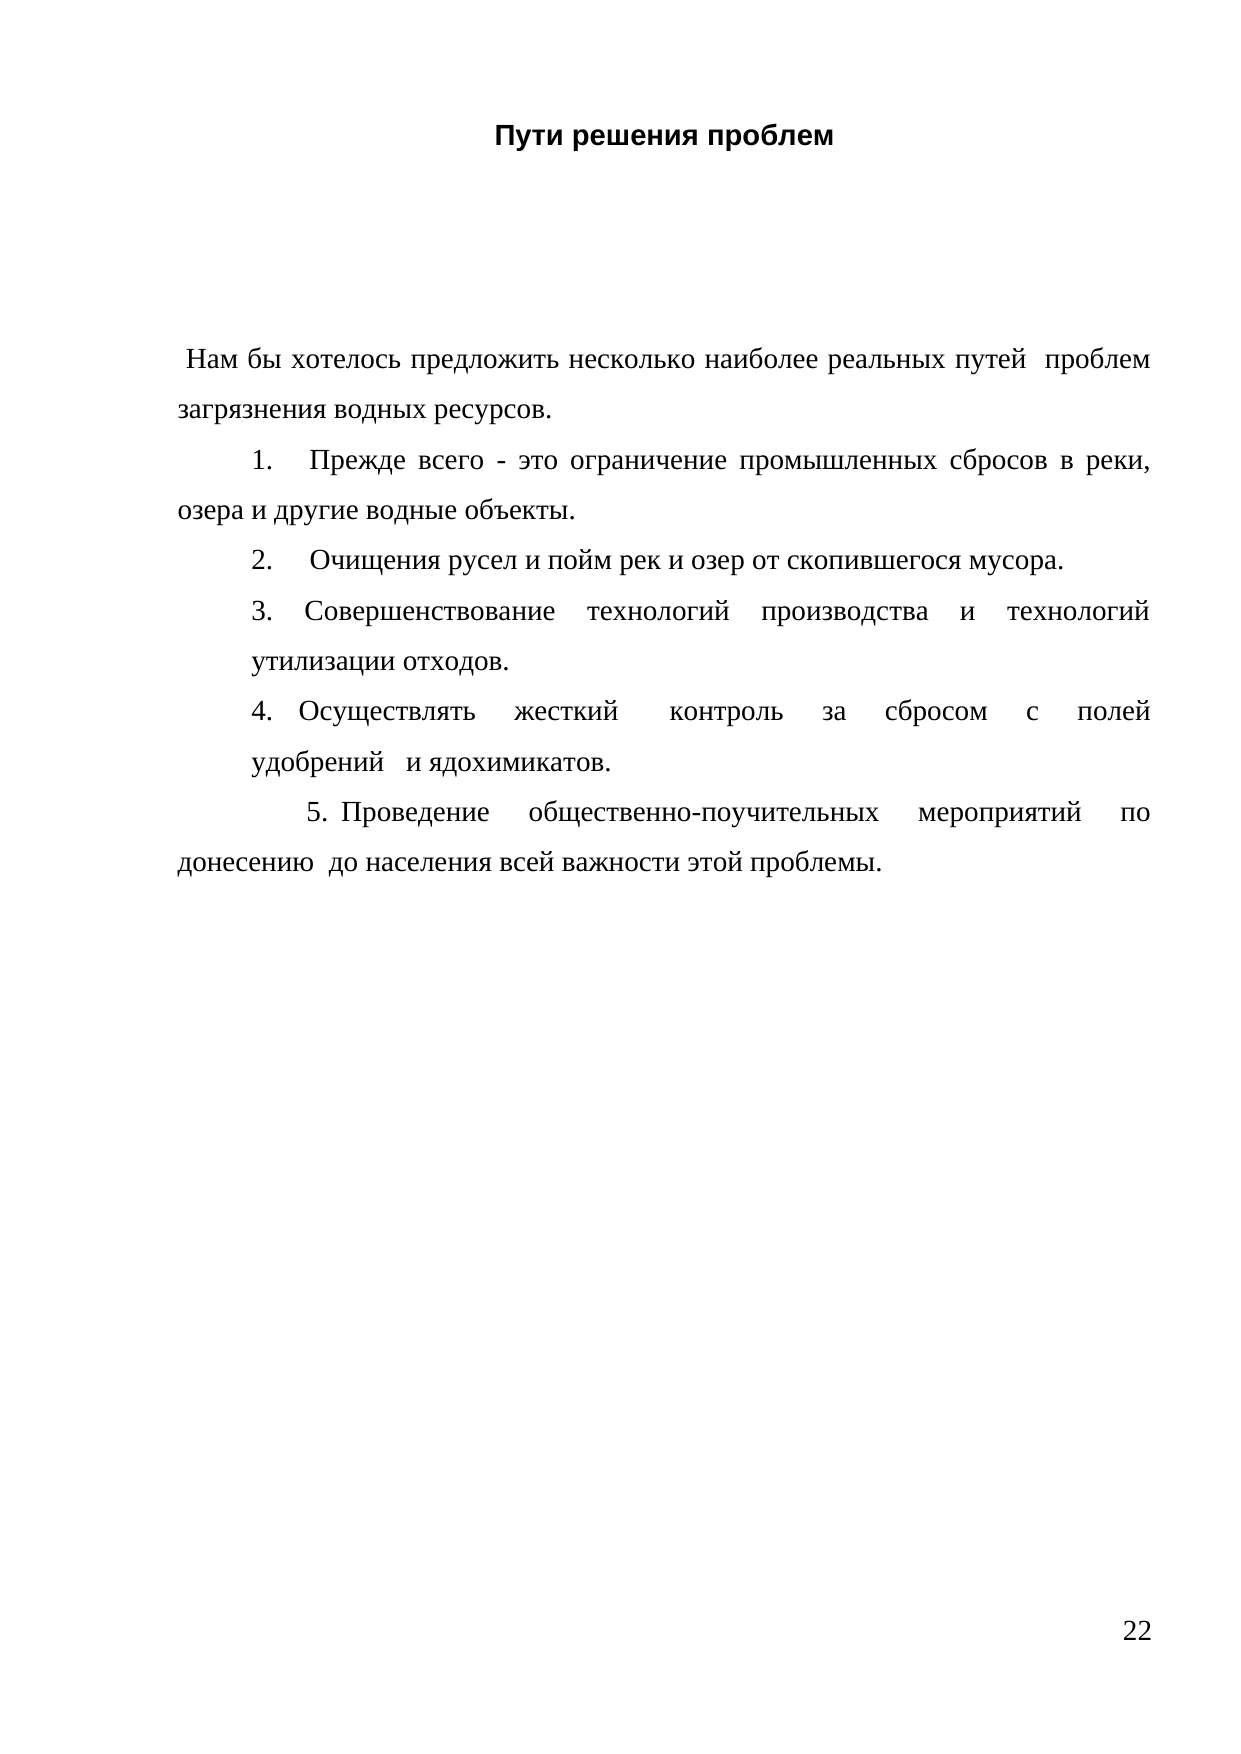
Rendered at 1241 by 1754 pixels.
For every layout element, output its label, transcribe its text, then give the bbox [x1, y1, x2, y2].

text 1. Прежде всего - это ограничение промышленных сбросов в реки, озера и другие водные объекты. [177, 442, 1152, 526]
text 3. Совершенствование технологий производства и технологий утилизации отходов. [251, 593, 1152, 677]
text Пути решения проблем [177, 118, 1152, 152]
text 5. Проведение общественно-поучительных мероприятий по донесению до населения всей важности этой проблемы. [177, 794, 1152, 878]
text 2. Очищения русел и пойм рек и озер от скопившегося мусора. [177, 542, 1152, 576]
text 4. Осуществлять жесткий контроль за сбросом с полей удобрений и ядохимикатов. [251, 693, 1152, 777]
text Нам бы хотелось предложить несколько наиболее реальных путей проблем загрязнения водных ресурсов. [177, 341, 1152, 425]
